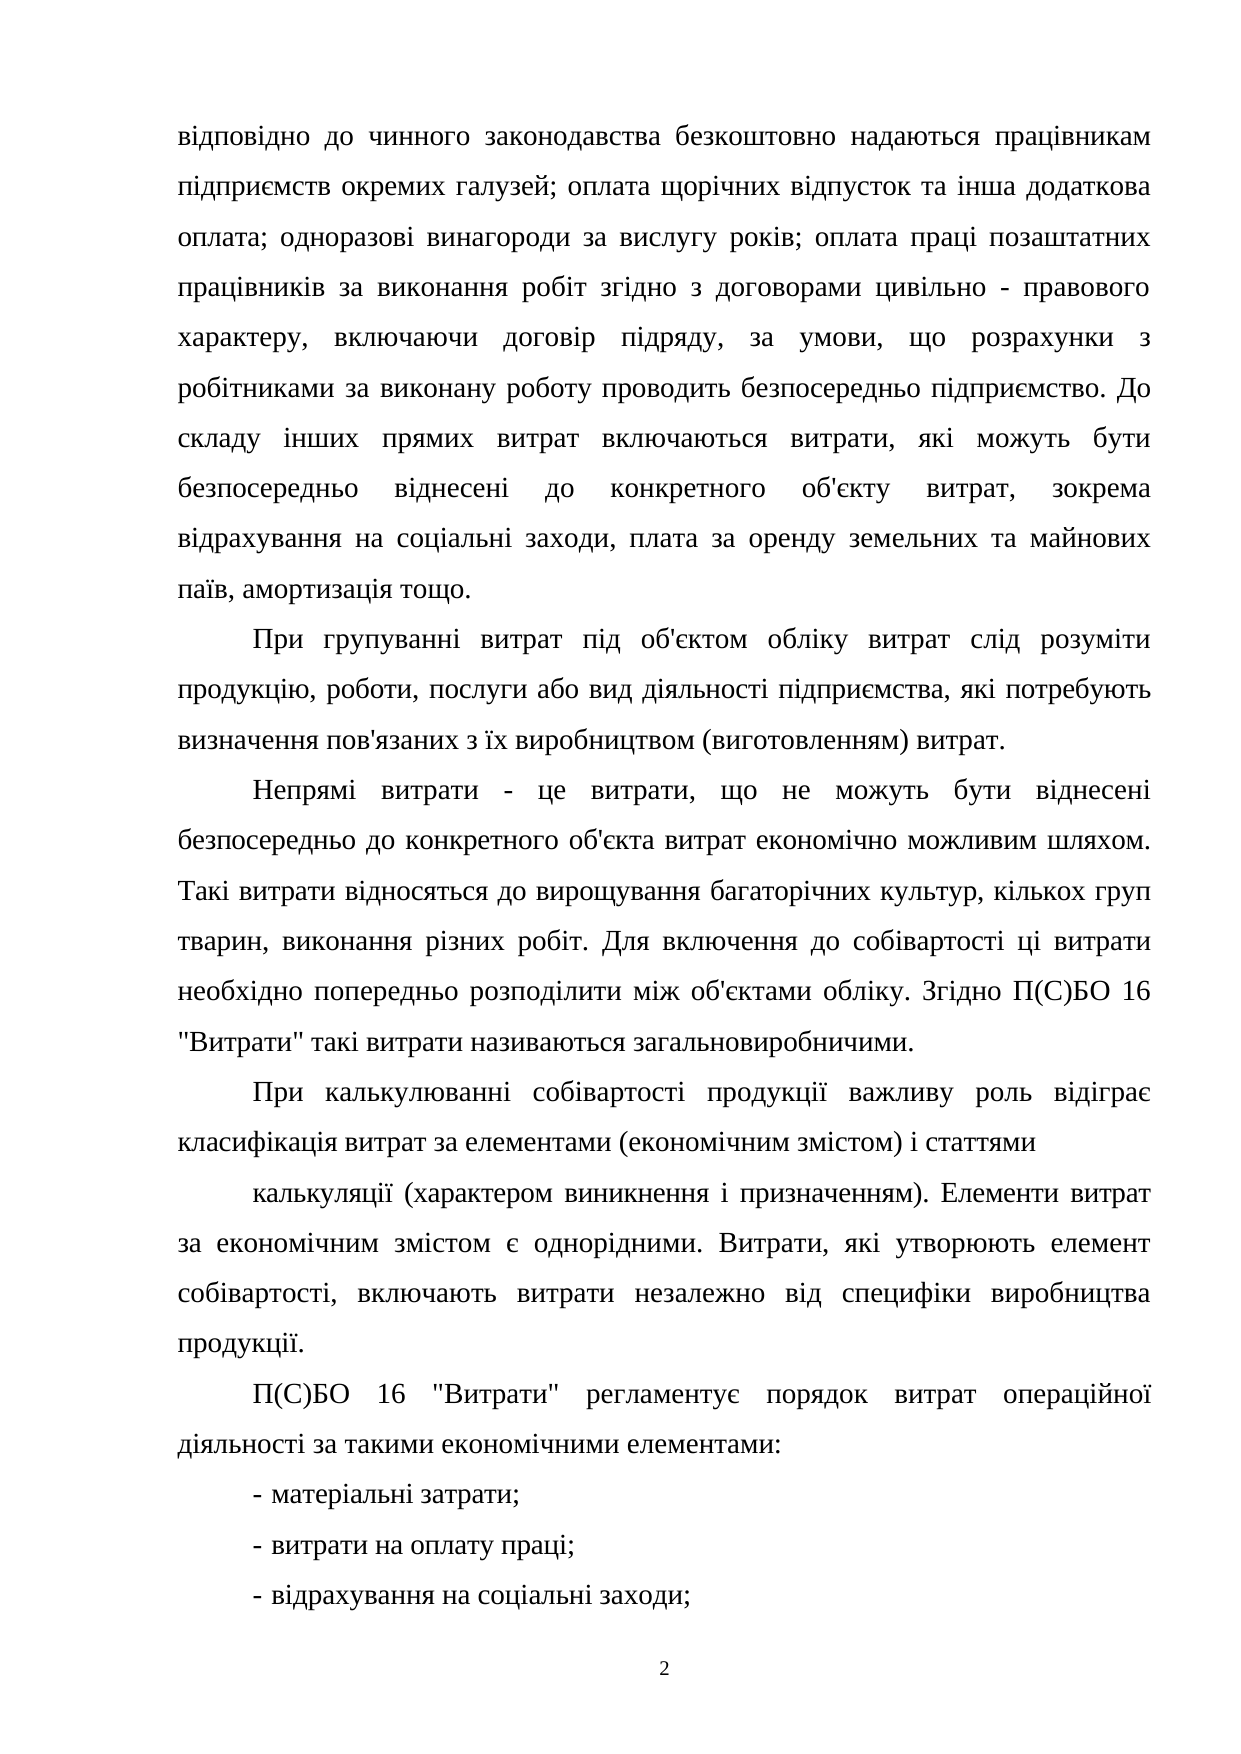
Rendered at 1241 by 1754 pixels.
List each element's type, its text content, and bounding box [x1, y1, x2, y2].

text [177, 118, 1152, 604]
text При калькулюванні собівартості продукції важливу роль відіграє класифікація витрат за елементами (економічним змістом) і статтями [177, 1074, 1152, 1158]
list матеріальні затрати; [177, 1477, 1152, 1510]
text При групуванні витрат під об'єктом обліку витрат слід розуміти продукцію, роботи, послуги або вид діяльності підприємства, які потребують визначення пов'язаних з їх виробництвом (виготовленням) витрат. [177, 621, 1152, 755]
text Непрямі витрати - це витрати, що не можуть бути віднесені безпосередньо до конкретного об'єкта витрат економічно можливим шляхом. Такі витрати відносяться до вирощування багаторічних культур, кількох груп тварин, виконання різних робіт. Для включення до собівартості ці витрати необхідно попередньо розподілити між об'єктами обліку. Згідно П(С)БО 16 "Витрати" такі витрати називаються загальновиробничими. [177, 772, 1152, 1057]
list відрахування на соціальні заходи; [177, 1577, 1152, 1611]
list витрати на оплату праці; [177, 1527, 1152, 1560]
text П(С)БО 16 "Витрати" регламентує порядок витрат операційної діяльності за такими економічними елементами: [177, 1376, 1152, 1460]
text калькуляції (характером виникнення і призначенням). Елементи витрат за економічним змістом є однорідними. Витрати, які утворюють елемент собівартості, включають витрати незалежно від специфіки виробництва продукції. [177, 1175, 1152, 1359]
